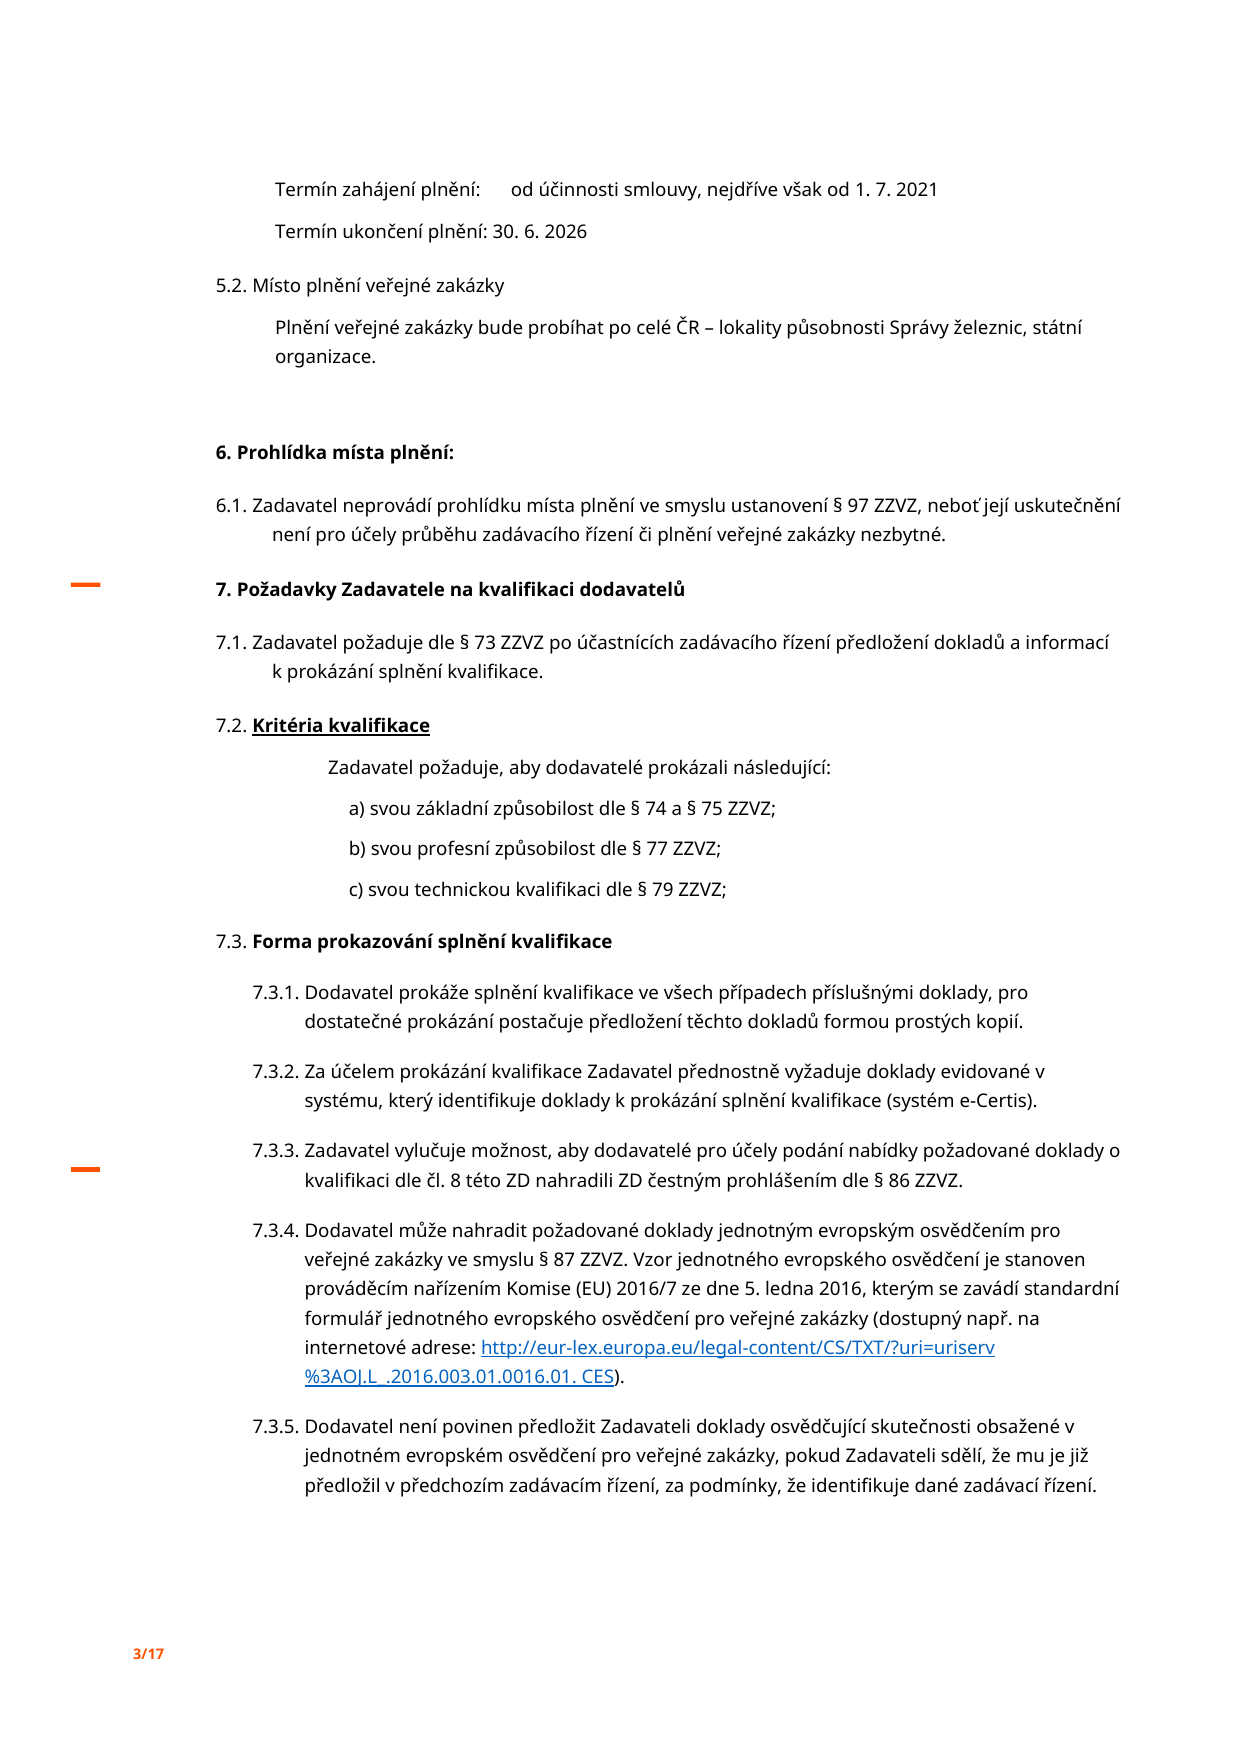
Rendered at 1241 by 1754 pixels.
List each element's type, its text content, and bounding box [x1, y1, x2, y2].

text Zadavatel požaduje, aby dodavatelé prokázali následující: [328, 754, 1122, 780]
text Zadavatel vylučuje možnost, aby dodavatelé pro účely podání nabídky požadované doklady o kvalifikaci dle čl. 8 této ZD nahradili ZD čestným prohlášením dle § 86 ZZVZ. [304, 1138, 1122, 1192]
text Zadavatel požaduje dle § 73 ZZVZ po účastnících zadávacího řízení předložení dokladů a informací k prokázání splnění kvalifikace. [216, 629, 1122, 684]
text Kritéria kvalifikace [216, 712, 1122, 738]
text c) svou technickou kvalifikaci dle § 79 ZZVZ; [348, 876, 1122, 901]
text Dodavatel není povinen předložit Zadavateli doklady osvědčující skutečnosti obsažené v jednotném evropském osvědčení pro veřejné zakázky, pokud Zadavateli sdělí, že mu je již předložil v předchozím zadávacím řízení, za podmínky, že identifikuje dané zadávací řízení. [304, 1413, 1122, 1498]
text Požadavky Zadavatele na kvalifikaci dodavatelů [216, 576, 1122, 601]
text Forma prokazování splnění kvalifikace [216, 929, 1122, 954]
text Prohlídka místa plnění: [216, 439, 1122, 465]
text Dodavatel může nahradit požadované doklady jednotným evropským osvědčením pro veřejné zakázky ve smyslu § 87 ZZVZ. Vzor jednotného evropského osvědčení je stanoven prováděcím nařízením Komise (EU) 2016/7 ze dne 5. ledna 2016, kterým se zavádí standardní formulář jednotného evropského osvědčení pro veřejné zakázky (dostupný např. na internetové adrese: http://eur-lex.europa.eu/legal-content/CS/TXT/?uri=uriserv%3AOJ.L_.2016.003.01.0016.01. CES). [304, 1217, 1122, 1389]
text Zadavatel neprovádí prohlídku místa plnění ve smyslu ustanovení § 97 ZZVZ, neboť její uskutečnění není pro účely průběhu zadávacího řízení či plnění veřejné zakázky nezbytné. [216, 492, 1122, 547]
text Termín ukončení plnění: 30. 6. 2026 [275, 218, 1122, 243]
text Za účelem prokázání kvalifikace Zadavatel přednostně vyžaduje doklady evidované v systému, který identifikuje doklady k prokázání splnění kvalifikace (systém e-Certis). [304, 1058, 1122, 1113]
text b) svou profesní způsobilost dle § 77 ZZVZ; [348, 835, 1122, 861]
text Dodavatel prokáže splnění kvalifikace ve všech případech příslušnými doklady, pro dostatečné prokázání postačuje předložení těchto dokladů formou prostých kopií. [304, 979, 1122, 1034]
text a) svou základní způsobilost dle § 74 a § 75 ZZVZ; [348, 795, 1122, 820]
text Místo plnění veřejné zakázky [216, 272, 1122, 298]
text Plnění veřejné zakázky bude probíhat po celé ČR – lokality působnosti Správy železnic, státní organizace. [275, 314, 1122, 369]
text Termín zahájení plnění: od účinnosti smlouvy, nejdříve však od 1. 7. 2021 [275, 176, 1122, 202]
